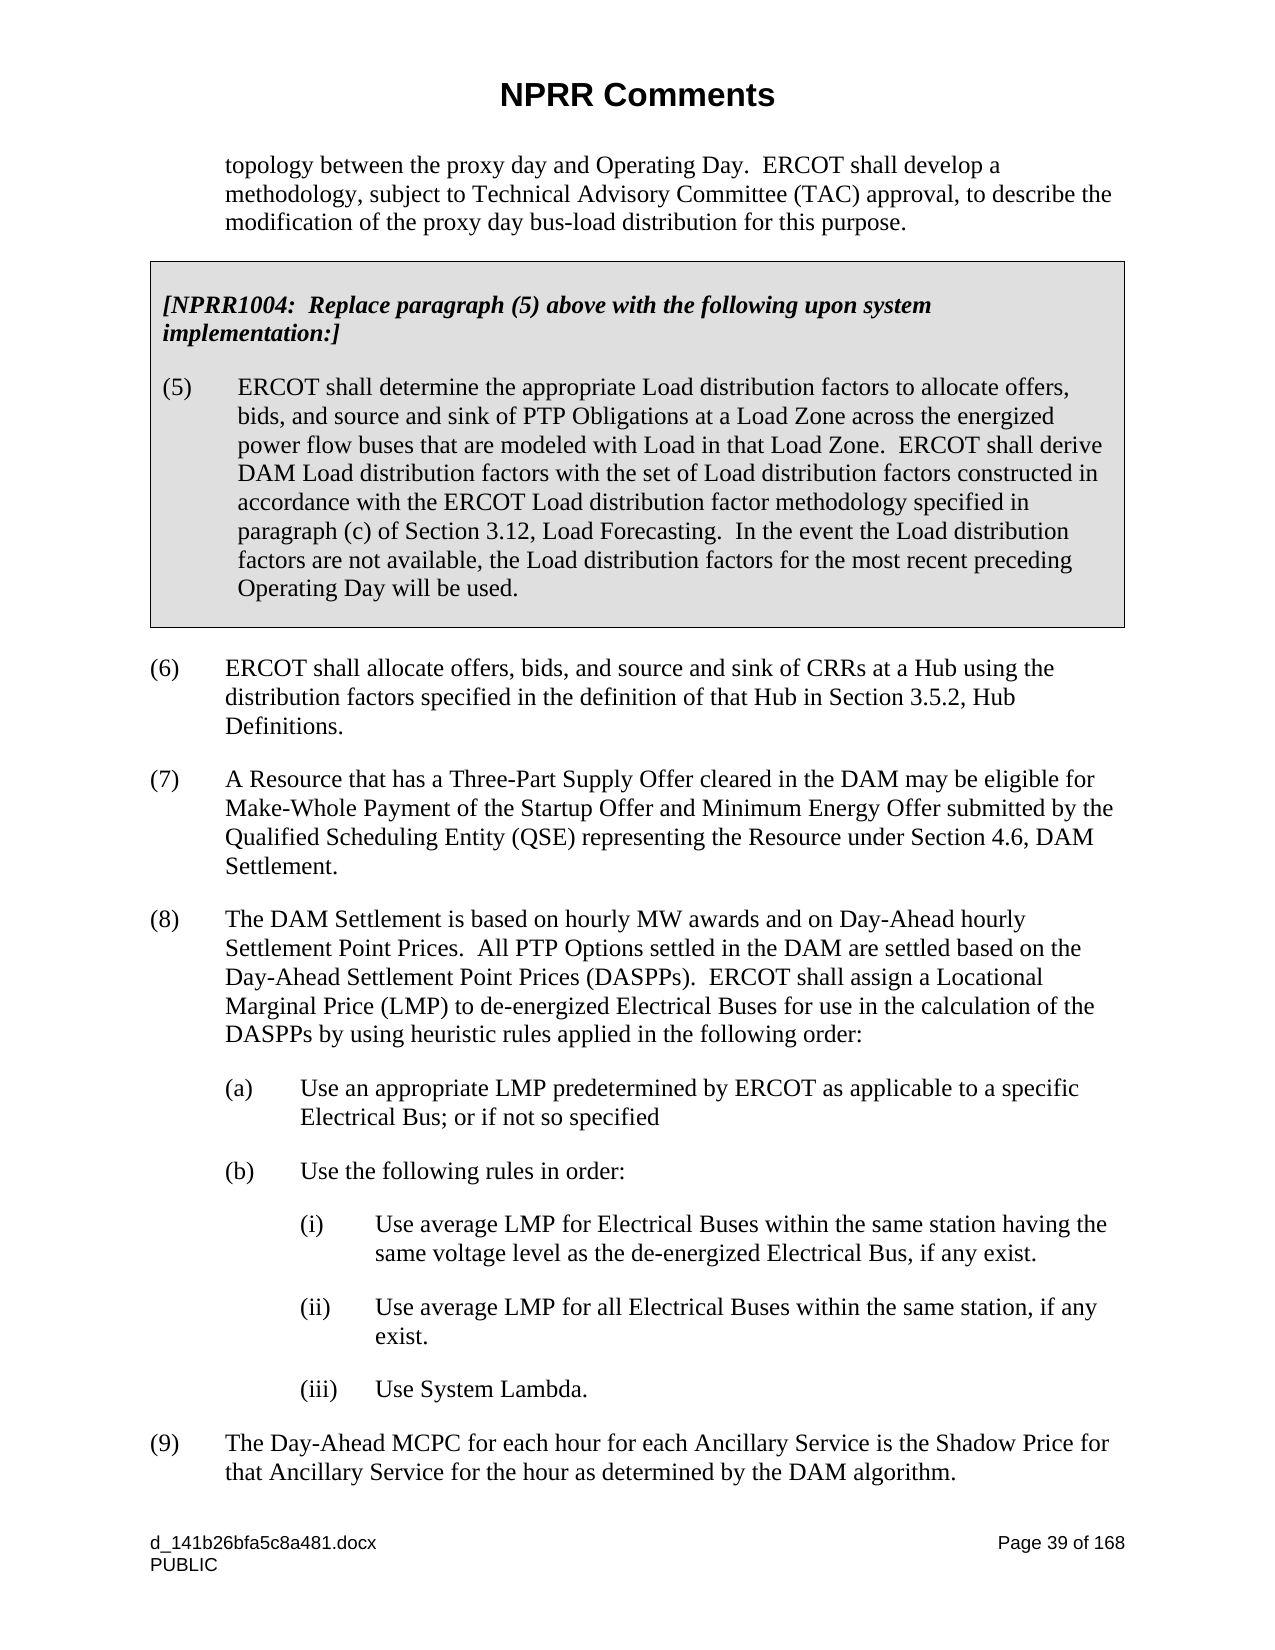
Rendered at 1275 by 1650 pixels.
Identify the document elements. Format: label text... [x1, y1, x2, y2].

text (a) Use an appropriate LMP predetermined by ERCOT as applicable to a specific Electrical Bus; or if not so specified [225, 1073, 1125, 1131]
text (ii) Use average LMP for all Electrical Buses within the same station, if any exist. [300, 1292, 1125, 1349]
text (9) The Day-Ahead MCPC for each hour for each Ancillary Service is the Shadow Price for that Ancillary Service for the hour as determined by the DAM algorithm. [150, 1428, 1125, 1486]
table_header [NPRR1004: Replace paragraph (5) above with the following upon system implementation:] (5) ERCOT shall determine the appropriate Load distribution factors to allocate offers, bids, and source and sink of PTP Obligations at a Load Zone across the energized power flow buses that are modeled with Load in that Load Zone. ERCOT shall derive DAM Load distribution factors with the set of Load distribution factors constructed in accordance with the ERCOT Load distribution factor methodology specified in paragraph (c) of Section 3.12, Load Forecasting. In the event the Load distribution factors are not available, the Load distribution factors for the most recent preceding Operating Day will be used. [151, 262, 1124, 627]
text (iii) Use System Lambda. [300, 1374, 1125, 1403]
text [150, 150, 1125, 236]
text (b) Use the following rules in order: [225, 1156, 1125, 1184]
text (6) ERCOT shall allocate offers, bids, and source and sink of CRRs at a Hub using the distribution factors specified in the definition of that Hub in Section 3.5.2, Hub Definitions. [150, 653, 1125, 739]
text (i) Use average LMP for Electrical Buses within the same station having the same voltage level as the de-energized Electrical Bus, if any exist. [300, 1209, 1125, 1267]
text (8) The DAM Settlement is based on hourly MW awards and on Day-Ahead hourly Settlement Point Prices. All PTP Options settled in the DAM are settled based on the Day-Ahead Settlement Point Prices (DASPPs). ERCOT shall assign a Locational Marginal Price (LMP) to de-energized Electrical Buses for use in the calculation of the DASPPs by using heuristic rules applied in the following order: [150, 904, 1125, 1048]
text (7) A Resource that has a Three-Part Supply Offer cleared in the DAM may be eligible for Make-Whole Payment of the Startup Offer and Minimum Energy Offer submitted by the Qualified Scheduling Entity (QSE) representing the Resource under Section 4.6, DAM Settlement. [150, 764, 1125, 879]
